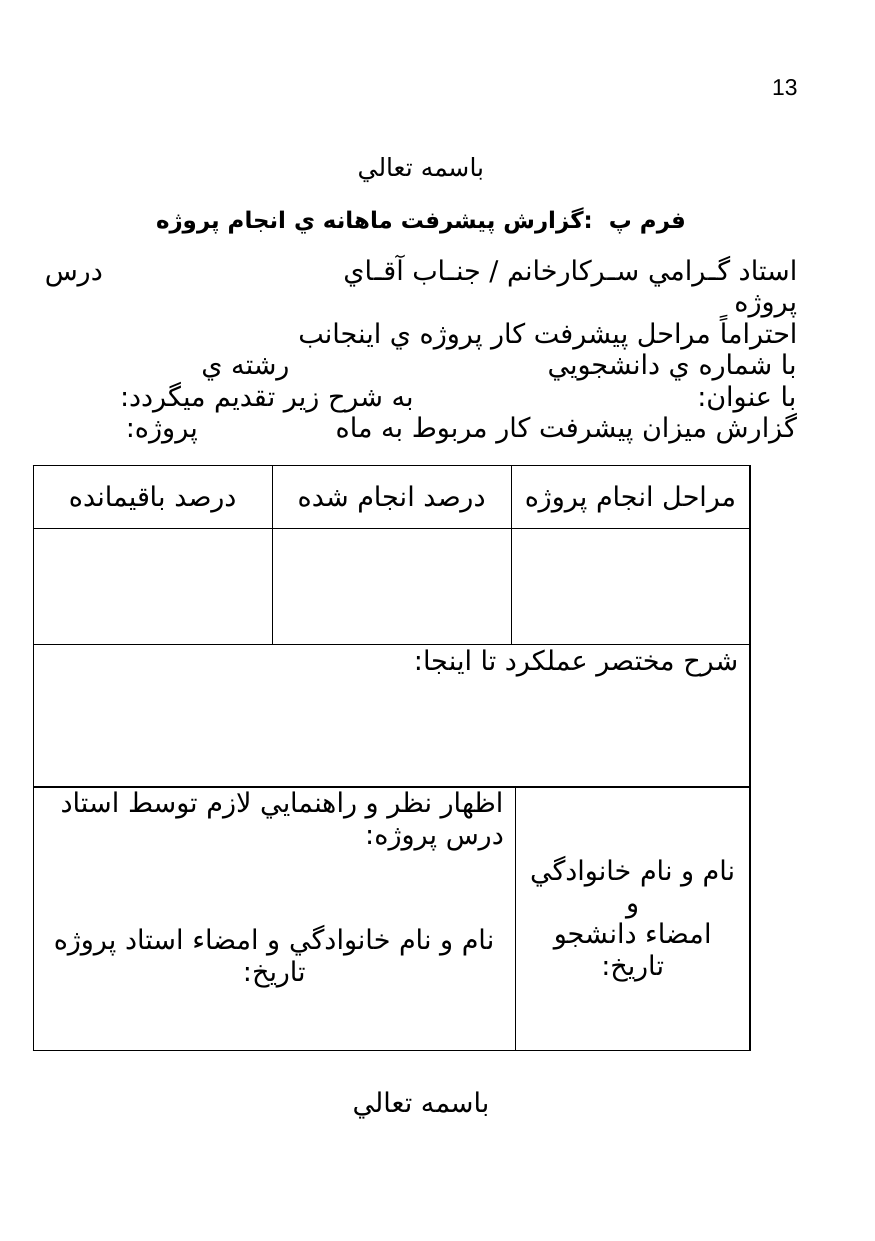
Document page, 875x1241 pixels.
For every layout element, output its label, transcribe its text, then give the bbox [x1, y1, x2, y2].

table_header مراحل انجام پروژه [512, 466, 749, 528]
text با عنوان: به شرح زير تقديم ميگردد: [44, 381, 797, 413]
table_header درصد انجام شده [273, 466, 511, 528]
text استاد گرامي سركارخانم / جناب آقاي درس پروژه [44, 255, 797, 318]
text باسمه تعالي [44, 153, 797, 182]
text گزارش ميزان پيشرفت كار مربوط به ماه پروژه: [44, 413, 797, 444]
table_cell [512, 529, 749, 644]
table_cell نام و نام خانوادگي و امضاء دانشجو تاريخ: [516, 788, 749, 1050]
table_cell شرح مختصر عملكرد تا اينجا: [34, 645, 749, 786]
table_cell [273, 529, 511, 644]
text فرم پ :گزارش پيشرفت ماهانه ي انجام پروژه [44, 207, 797, 234]
table_cell اظهار نظر و راهنمايي لازم توسط استاد درس پروژه: نام و نام خانوادگي و امضاء استاد پروژه تاريخ: [34, 788, 515, 1050]
text با شماره ي دانشجويي رشته ي [44, 349, 797, 381]
text احتراماً مراحل پيشرفت كار پروژه ي اينجانب [44, 318, 797, 349]
table_cell [34, 529, 272, 644]
table_header درصد باقيمانده [34, 466, 272, 528]
text باسمه تعالي [44, 1088, 797, 1119]
